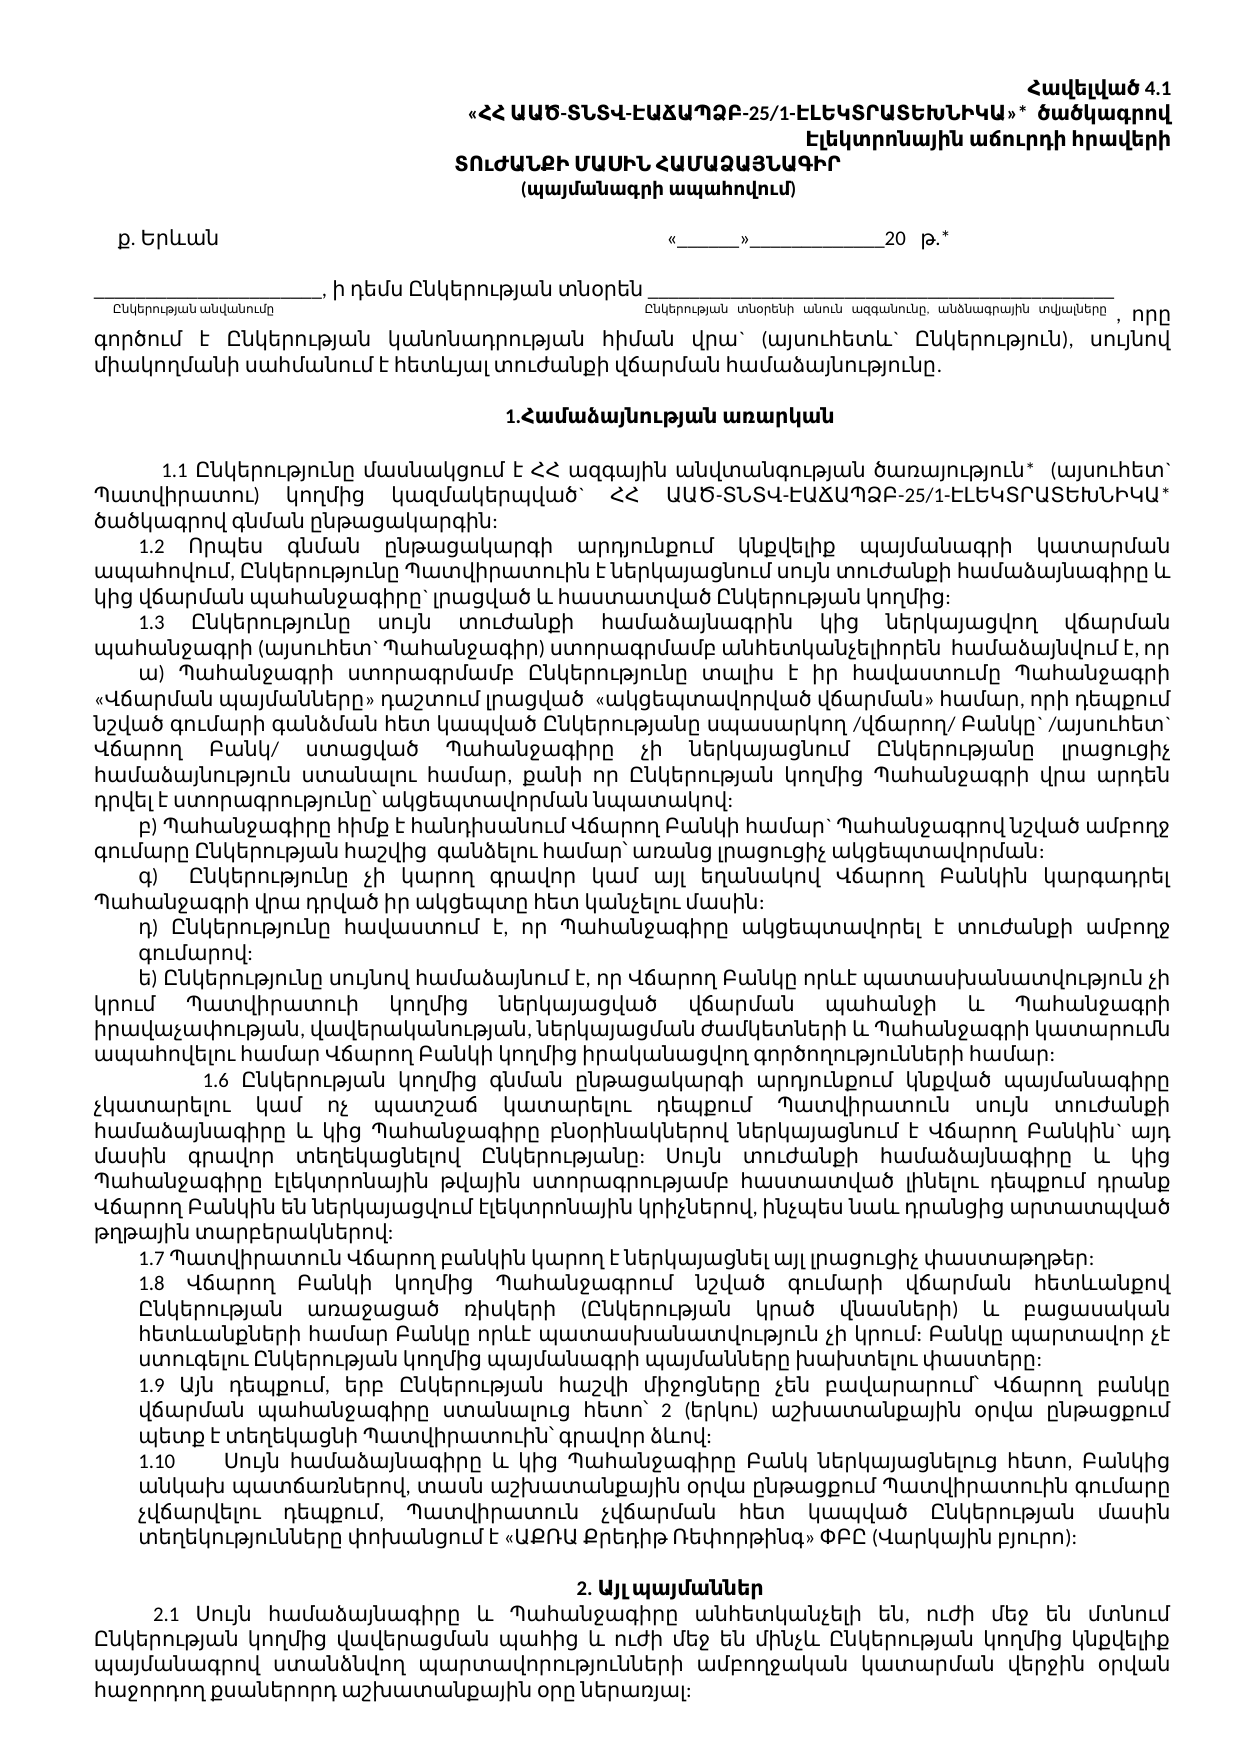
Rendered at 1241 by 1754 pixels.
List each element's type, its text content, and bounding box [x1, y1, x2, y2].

text (պայմանագրի ապահովում) [94, 177, 1171, 199]
text 1.8 Վճարող Բանկի կողմից Պահանջագրում նշված գումարի վճարման հետևանքով Ընկերության առաջացած ռիսկերի (Ընկերության կրած վնասների) և բացասական հետևանքների համար Բանկը որևէ պատասխանատվություն չի կրում: Բանկը պարտավոր չէ ստուգելու Ընկերության կողմից պայմանագրի պայմանները խախտելու փաստերը: [138, 1270, 1171, 1372]
text 1.6 Ընկերության կողմից գնման ընթացակարգի արդյունքում կնքված պայմանագիրը չկատարելու կամ ոչ պատշաճ կատարելու դեպքում Պատվիրատուն սույն տուժանքի համաձայնագիրը և կից Պահանջագիրը բնօրինակներով ներկայացնում է Վճարող Բանկին` այդ մասին գրավոր տեղեկացնելով Ընկերությանը: Սույն տուժանքի համաձայնագիրը և կից Պահանջագիրը էլեկտրոնային թվային ստորագրությամբ հաստատված լինելու դեպքում դրանք Վճարող Բանկին են ներկայացվում էլեկտրոնային կրիչներով, ինչպես նաև դրանցից արտատպված թղթային տարբերակներով: [94, 1067, 1171, 1245]
text ՏՈւԺԱՆՔԻ ՄԱՍԻՆ ՀԱՄԱՁԱՅՆԱԳԻՐ [94, 151, 1171, 177]
text 1.2 Որպես գնման ընթացակարգի արդյունքում կնքվելիք պայմանագրի կատարման ապահովում, Ընկերությունը Պատվիրատուին է ներկայացնում սույն տուժանքի համաձայնագիրը և կից վճարման պահանջագիրը` լրացված և հաստատված Ընկերության կողմից: [94, 533, 1171, 609]
text 1.Համաձայնության առարկան [169, 403, 1171, 428]
text ա) Պահանջագրի ստորագրմամբ Ընկերությունը տալիս է իր հավաստումը Պահանջագրի «Վճարման պայմանները» դաշտում լրացված «ակցեպտավորված վճարման» համար, որի դեպքում նշված գումարի գանձման հետ կապված Ընկերությանը սպասարկող /վճարող/ Բանկը` /այսուհետ` Վճարող Բանկ/ ստացված Պահանջագիրը չի ներկայացնում Ընկերությանը լրացուցիչ համաձայնություն ստանալու համար, քանի որ Ընկերության կողմից Պահանջագրի վրա արդեն դրվել է ստորագրությունը՝ ակցեպտավորման նպատակով: [94, 660, 1171, 813]
text Էլեկտրոնային աճուրդի հրավերի [94, 126, 1171, 151]
text դ) Ընկերությունը հավաստում է, որ Պահանջագիրը ակցեպտավորել է տուժանքի ամբողջ գումարով: [138, 914, 1171, 965]
text բ) Պահանջագիրը հիմք է հանդիսանում Վճարող Բանկի համար` Պահանջագրով նշված ամբողջ գումարը Ընկերության հաշվից գանձելու համար՝ առանց լրացուցիչ ակցեպտավորման: [94, 813, 1171, 864]
text Հավելված 4.1 [94, 75, 1171, 100]
text 1.9 Այն դեպքում, երբ Ընկերության հաշվի միջոցները չեն բավարարում՝ Վճարող բանկը վճարման պահանջագիրը ստանալուց հետո՝ 2 (երկու) աշխատանքային օրվա ընթացքում պետք է տեղեկացնի Պատվիրատուին՝ գրավոր ձևով: [138, 1372, 1171, 1448]
text 2.1 Սույն համաձայնագիրը և Պահանջագիրը անհետկանչելի են, ուժի մեջ են մտնում Ընկերության կողմից վավերացման պահից և ուժի մեջ են մինչև Ընկերության կողմից կնքվելիք պայմանագրով ստանձնվող պարտավորությունների ամբողջական կատարման վերջին օրվան հաջորդող քսաներորդ աշխատանքային օրը ներառյալ: [94, 1601, 1171, 1702]
text 1.1 Ընկերությունը մասնակցում է ՀՀ ազգային անվտանգության ծառայություն* (այսուհետ` Պատվիրատու) կողմից կազմակերպված` ՀՀ ԱԱԾ-ՏՆՏՎ-ԷԱՃԱՊՁԲ-25/1-ԷԼԵԿՏՐԱՏԵԽՆԻԿԱ* ծածկագրով գնման ընթացակարգին: [94, 457, 1171, 533]
text 2. Այլ պայմաններ [169, 1575, 1171, 1601]
text ______________________, ի դեմս Ընկերության տնօրեն _____________________________________________ [94, 276, 1171, 301]
text Ընկերության անվանումը Ընկերության տնօրենի անուն ազգանունը, անձնագրային տվյալները , որը գործում է Ընկերության կանոնադրության հիման վրա` (այսուհետև` Ընկերություն), սույնով միակողմանի սահմանում է հետևյալ տուժանքի վճարման համաձայնությունը. [94, 301, 1171, 377]
text ե) Ընկերությունը սույնով համաձայնում է, որ Վճարող Բանկը որևէ պատասխանատվություն չի կրում Պատվիրատուի կողմից ներկայացված վճարման պահանջի և Պահանջագրի իրավաչափության, վավերականության, ներկայացման ժամկետների և Պահանջագրի կատարումն ապահովելու համար Վճարող Բանկի կողմից իրականացվող գործողությունների համար: [94, 965, 1171, 1067]
text ք. Երևան «______»_____________20 թ.* [94, 225, 1171, 250]
text 1.3 Ընկերությունը սույն տուժանքի համաձայնագրին կից ներկայացվող վճարման պահանջագրի (այսուհետ` Պահանջագիր) ստորագրմամբ անհետկանչելիորեն համաձայնվում է, որ [94, 609, 1171, 660]
text «ՀՀ ԱԱԾ-ՏՆՏՎ-ԷԱՃԱՊՁԲ-25/1-ԷԼԵԿՏՐԱՏԵԽՆԻԿԱ»* ծածկագրով [94, 100, 1171, 126]
text 1.10 Սույն համաձայնագիրը և կից Պահանջագիրը Բանկ ներկայացնելուց հետո, Բանկից անկախ պատճառներով, տասն աշխատանքային օրվա ընթացքում Պատվիրատուին գումարը չվճարվելու դեպքում, Պատվիրատուն չվճարման հետ կապված Ընկերության մասին տեղեկությունները փոխանցում է «ԱՔՌԱ Քրեդիթ Ռեփորթինգ» ՓԲԸ (Վարկային բյուրո): [138, 1448, 1171, 1550]
text 1.7 Պատվիրատուն Վճարող բանկին կարող է ներկայացնել այլ լրացուցիչ փաստաթղթեր: [138, 1245, 1171, 1270]
text գ) Ընկերությունը չի կարող գրավոր կամ այլ եղանակով Վճարող Բանկին կարգադրել Պահանջագրի վրա դրված իր ակցեպտը հետ կանչելու մասին: [94, 864, 1171, 914]
